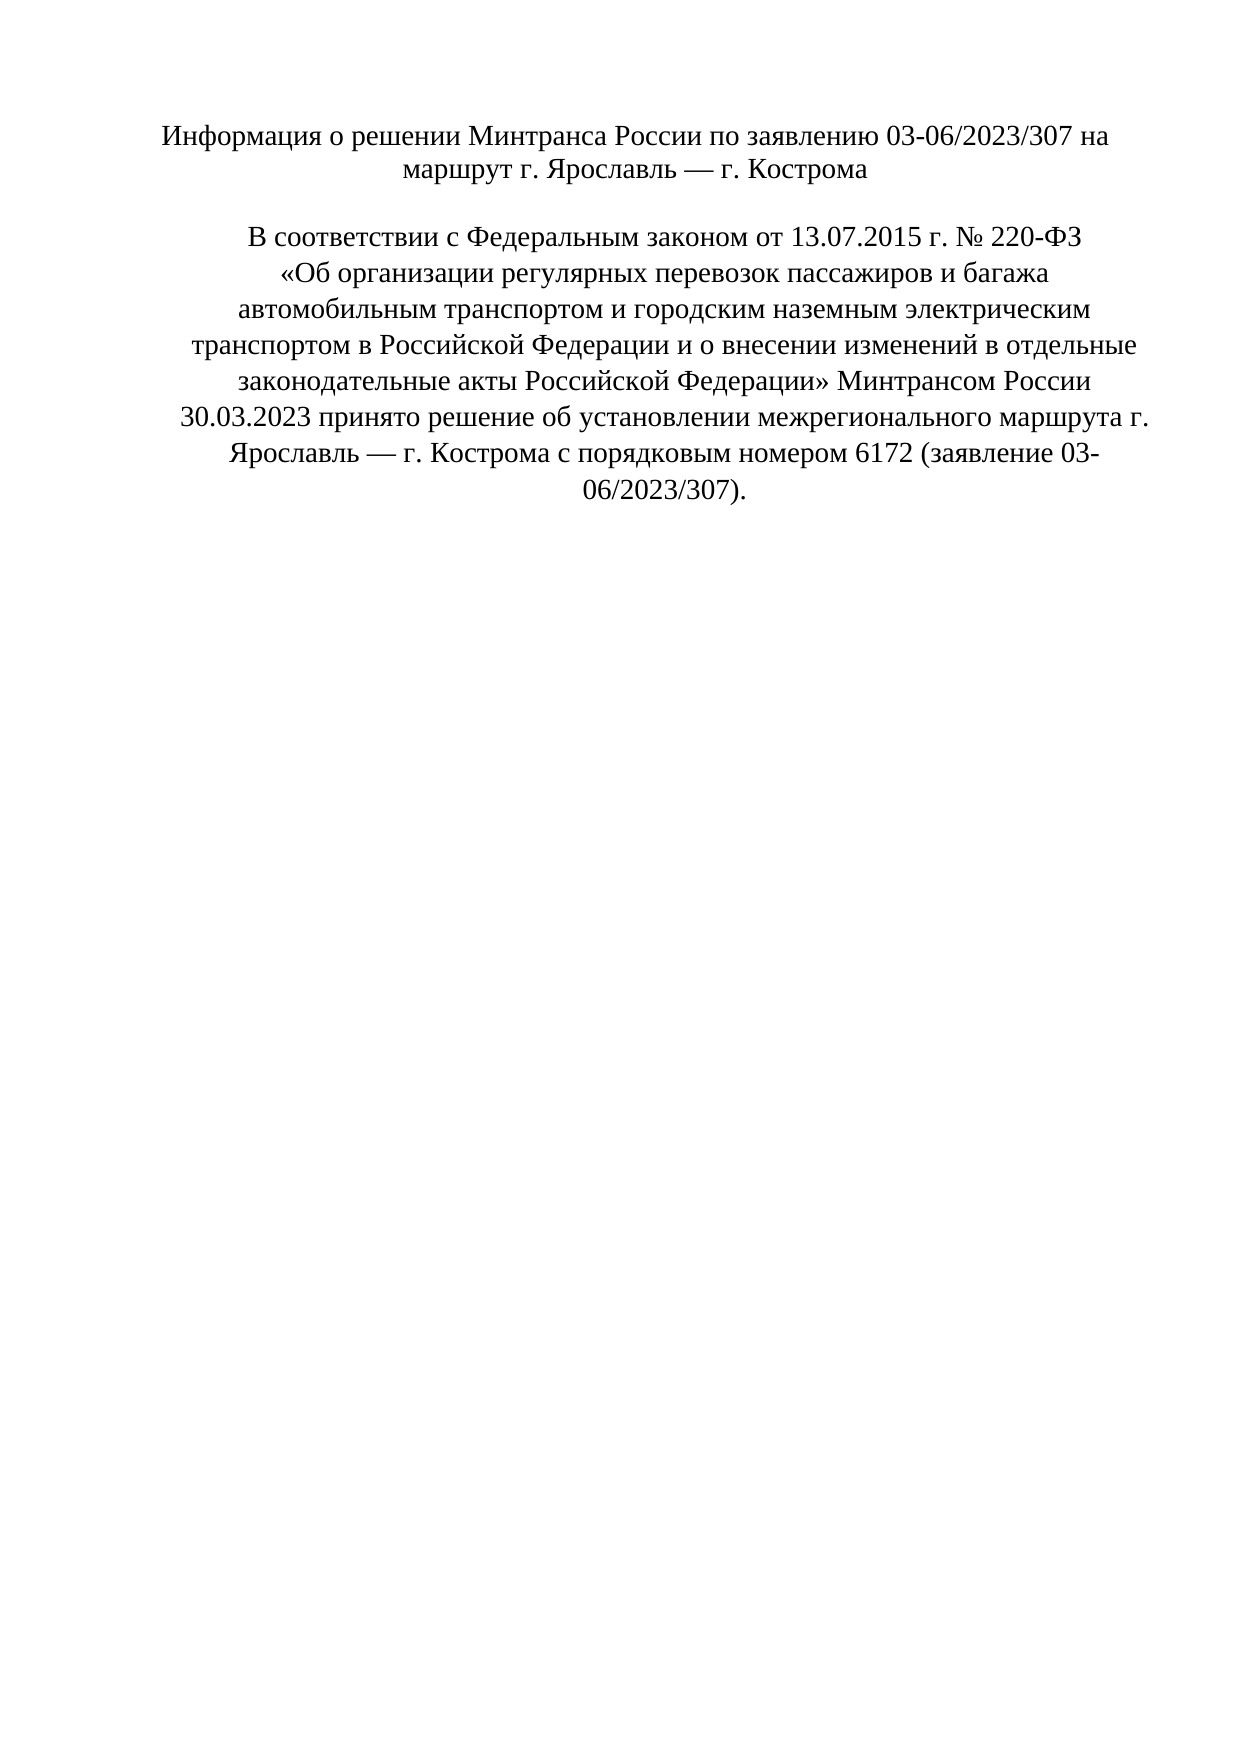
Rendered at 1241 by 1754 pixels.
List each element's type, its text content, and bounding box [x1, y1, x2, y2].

text В соответствии с Федеральным законом от 13.07.2015 г. № 220-ФЗ «Об организации регулярных перевозок пассажиров и багажа автомобильным транспортом и городским наземным электрическим транспортом в Российской Федерации и о внесении изменений в отдельные законодательные акты Российской Федерации» Минтрансом России 30.03.2023 принято решение об установлении межрегионального маршрута г. Ярославль — г. Кострома с порядковым номером 6172 (заявление 03-06/2023/307). [177, 219, 1152, 505]
text Информация о решении Минтранса России по заявлению 03-06/2023/307 на маршрут г. Ярославль — г. Кострома [118, 118, 1152, 185]
